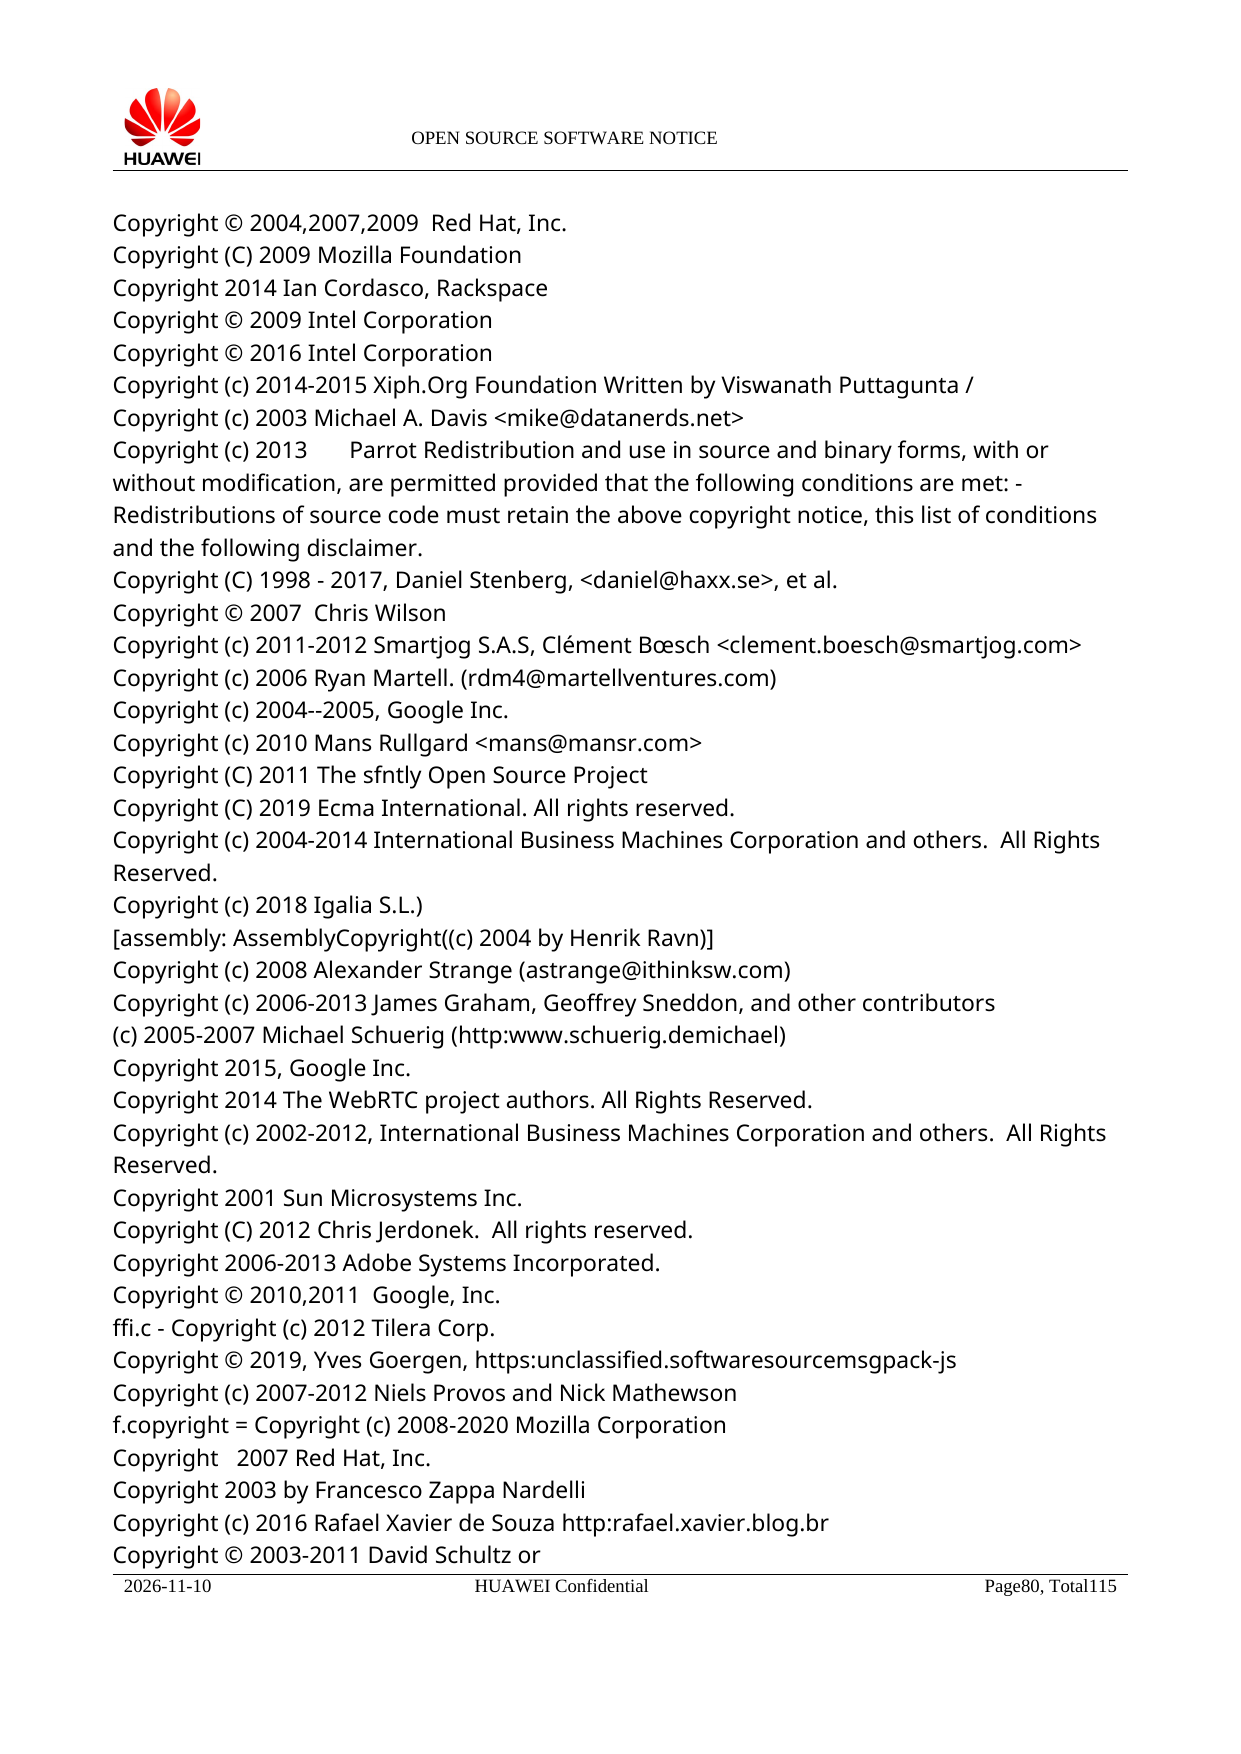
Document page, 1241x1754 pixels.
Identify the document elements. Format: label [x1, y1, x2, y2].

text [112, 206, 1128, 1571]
picture [124, 88, 201, 165]
